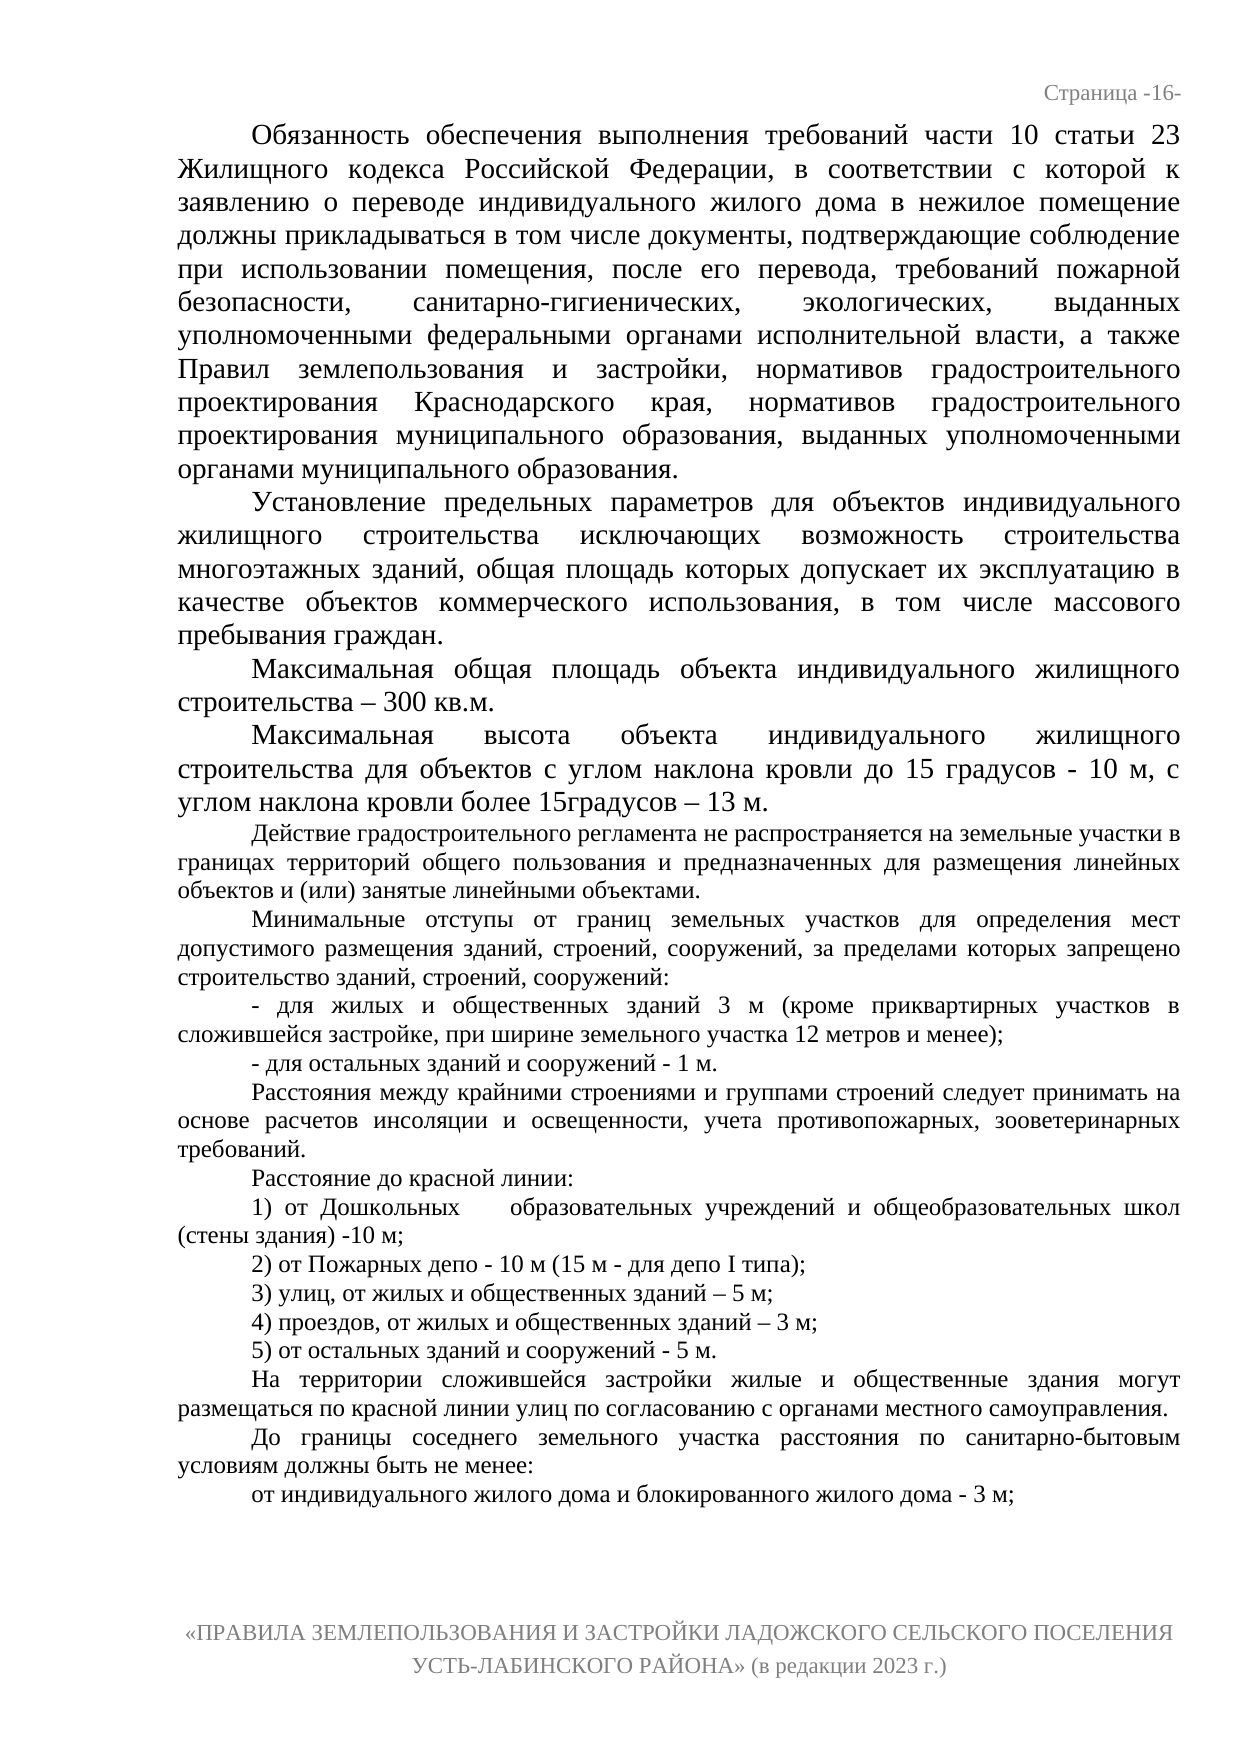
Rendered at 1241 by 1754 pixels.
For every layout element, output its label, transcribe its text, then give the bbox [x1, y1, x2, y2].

text Расстояние до красной линии: [177, 1163, 1181, 1192]
text Действие градостроительного регламента не распространяется на земельные участки в границах территорий общего пользования и предназначенных для размещения линейных объектов и (или) занятые линейными объектами. [177, 818, 1181, 904]
text Расстояния между крайними строениями и группами строений следует принимать на основе расчетов инсоляции и освещенности, учета противопожарных, зооветеринарных требований. [177, 1077, 1181, 1163]
text Минимальные отступы от границ земельных участков для определения мест допустимого размещения зданий, строений, сооружений, за пределами которых запрещено строительство зданий, строений, сооружений: [177, 904, 1181, 991]
text Установление предельных параметров для объектов индивидуального жилищного строительства исключающих возможность строительства многоэтажных зданий, общая площадь которых допускает их эксплуатацию в качестве объектов коммерческого использования, в том числе массового пребывания граждан. [177, 485, 1181, 651]
text 1) от Дошкольных образовательных учреждений и общеобразовательных школ (стены здания) -10 м; [177, 1192, 1181, 1249]
text 3) улиц, от жилых и общественных зданий – 5 м; [177, 1278, 1181, 1307]
text от индивидуального жилого дома и блокированного жилого дома - 3 м; [177, 1479, 1181, 1508]
text Обязанность обеспечения выполнения требований части 10 статьи 23 Жилищного кодекса Российской Федерации, в соответствии с которой к заявлению о переводе индивидуального жилого дома в нежилое помещение должны прикладываться в том числе документы, подтверждающие соблюдение при использовании помещения, после его перевода, требований пожарной безопасности, санитарно-гигиенических, экологических, выданных уполномоченными федеральными органами исполнительной власти, а также Правил землепользования и застройки, нормативов градостроительного проектирования Краснодарского края, нормативов градостроительного проектирования муниципального образования, выданных уполномоченными органами муниципального образования. [177, 118, 1181, 485]
text 5) от остальных зданий и сооружений - 5 м. [177, 1336, 1181, 1364]
text 4) проездов, от жилых и общественных зданий – 3 м; [177, 1307, 1181, 1336]
text Максимальная общая площадь объекта индивидуального жилищного строительства – 300 кв.м. [177, 651, 1181, 718]
text Максимальная высота объекта индивидуального жилищного строительства для объектов с углом наклона кровли до 15 градусов - 10 м, с углом наклона кровли более 15градусов – 13 м. [177, 718, 1181, 818]
text На территории сложившейся застройки жилые и общественные здания могут размещаться по красной линии улиц по согласованию с органами местного самоуправления. [177, 1364, 1181, 1422]
text 2) от Пожарных депо - 10 м (15 м - для депо I типа); [177, 1249, 1181, 1278]
text - для жилых и общественных зданий 3 м (кроме приквартирных участков в сложившейся застройке, при ширине земельного участка 12 метров и менее); [177, 991, 1181, 1048]
text - для остальных зданий и сооружений - 1 м. [177, 1048, 1181, 1077]
text До границы соседнего земельного участка расстояния по санитарно-бытовым условиям должны быть не менее: [177, 1422, 1181, 1479]
